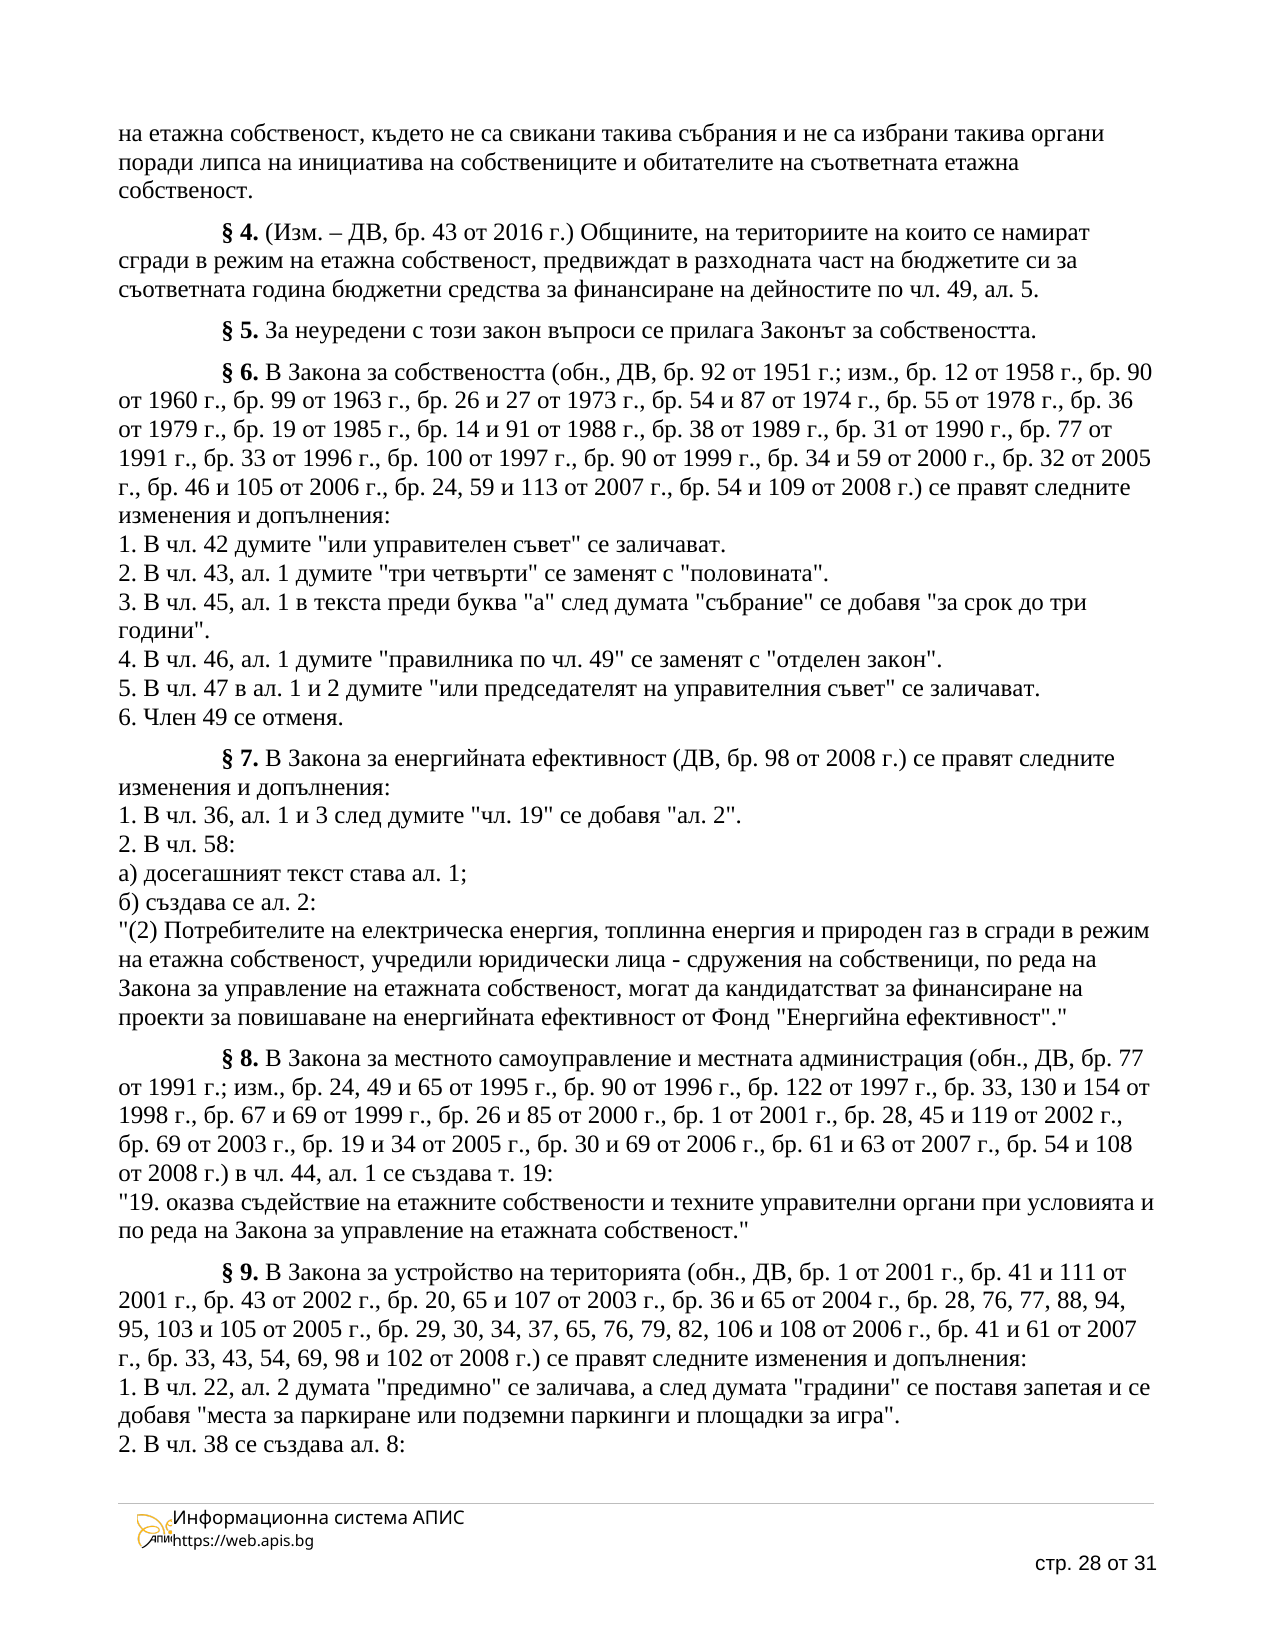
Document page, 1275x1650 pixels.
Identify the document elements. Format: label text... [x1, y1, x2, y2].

text б) създава се ал. 2: [118, 887, 1157, 916]
text § 7. В Закона за енергийната ефективност (ДВ, бр. 98 от 2008 г.) се правят следните изменения и допълнения: [118, 743, 1157, 801]
text а) досегашният текст става ал. 1; [118, 858, 1157, 887]
text 2. В чл. 58: [118, 829, 1157, 858]
text 4. В чл. 46, ал. 1 думите "правилника по чл. 49" се заменят с "отделен закон". [118, 644, 1157, 673]
text 1. В чл. 42 думите "или управителен съвет" се заличават. [118, 529, 1157, 558]
text 2. В чл. 38 се създава ал. 8: [118, 1429, 1157, 1458]
text "19. оказва съдействие на етажните собствености и техните управителни органи при условията и по реда на Закона за управление на етажната собственост." [118, 1187, 1157, 1244]
text § 5. За неуредени с този закон въпроси се прилага Законът за собствеността. [118, 316, 1157, 344]
text 5. В чл. 47 в ал. 1 и 2 думите "или председателят на управителния съвет" се заличават. [118, 673, 1157, 702]
text 1. В чл. 22, ал. 2 думата "предимно" се заличава, а след думата "градини" се поставя запетая и се добавя "места за паркиране или подземни паркинги и площадки за игра". [118, 1372, 1157, 1429]
text 2. В чл. 43, ал. 1 думите "три четвърти" се заменят с "половината". [118, 558, 1157, 587]
text § 4. (Изм. – ДВ, бр. 43 от 2016 г.) Общините, на териториите на които се намират сгради в режим на етажна собственост, предвиждат в разходната част на бюджетите си за съответната година бюджетни средства за финансиране на дейностите по чл. 49, ал. 5. [118, 217, 1157, 303]
text 3. В чл. 45, ал. 1 в текста преди буква "а" след думата "събрание" се добавя "за срок до три години". [118, 587, 1157, 644]
text 1. В чл. 36, ал. 1 и 3 след думите "чл. 19" се добавя "ал. 2". [118, 801, 1157, 829]
picture [137, 1514, 173, 1549]
text 6. Член 49 се отменя. [118, 702, 1157, 731]
text § 8. В Закона за местното самоуправление и местната администрация (обн., ДВ, бр. 77 от 1991 г.; изм., бр. 24, 49 и 65 от 1995 г., бр. 90 от 1996 г., бр. 122 от 1997 г., бр. 33, 130 и 154 от 1998 г., бр. 67 и 69 от 1999 г., бр. 26 и 85 от 2000 г., бр. 1 от 2001 г., бр. 28, 45 и 119 от 2002 г., бр. 69 от 2003 г., бр. 19 и 34 от 2005 г., бр. 30 и 69 от 2006 г., бр. 61 и 63 от 2007 г., бр. 54 и 108 от 2008 г.) в чл. 44, ал. 1 се създава т. 19: [118, 1043, 1157, 1187]
text "(2) Потребителите на електрическа енергия, топлинна енергия и природен газ в сгради в режим на етажна собственост, учредили юридически лица - сдружения на собственици, по реда на Закона за управление на етажната собственост, могат да кандидатстват за финансиране на проекти за повишаване на енергийната ефективност от Фонд "Енергийна ефективност"." [118, 916, 1157, 1031]
text § 6. В Закона за собствеността (обн., ДВ, бр. 92 от 1951 г.; изм., бр. 12 от 1958 г., бр. 90 от 1960 г., бр. 99 от 1963 г., бр. 26 и 27 от 1973 г., бр. 54 и 87 от 1974 г., бр. 55 от 1978 г., бр. 36 от 1979 г., бр. 19 от 1985 г., бр. 14 и 91 от 1988 г., бр. 38 от 1989 г., бр. 31 от 1990 г., бр. 77 от 1991 г., бр. 33 от 1996 г., бр. 100 от 1997 г., бр. 90 от 1999 г., бр. 34 и 59 от 2000 г., бр. 32 от 2005 г., бр. 46 и 105 от 2006 г., бр. 24, 59 и 113 от 2007 г., бр. 54 и 109 от 2008 г.) се правят следните изменения и допълнения: [118, 357, 1157, 529]
text § 9. В Закона за устройство на територията (обн., ДВ, бр. 1 от 2001 г., бр. 41 и 111 от 2001 г., бр. 43 от 2002 г., бр. 20, 65 и 107 от 2003 г., бр. 36 и 65 от 2004 г., бр. 28, 76, 77, 88, 94, 95, 103 и 105 от 2005 г., бр. 29, 30, 34, 37, 65, 76, 79, 82, 106 и 108 от 2006 г., бр. 41 и 61 от 2007 г., бр. 33, 43, 54, 69, 98 и 102 от 2008 г.) се правят следните изменения и допълнения: [118, 1257, 1157, 1372]
